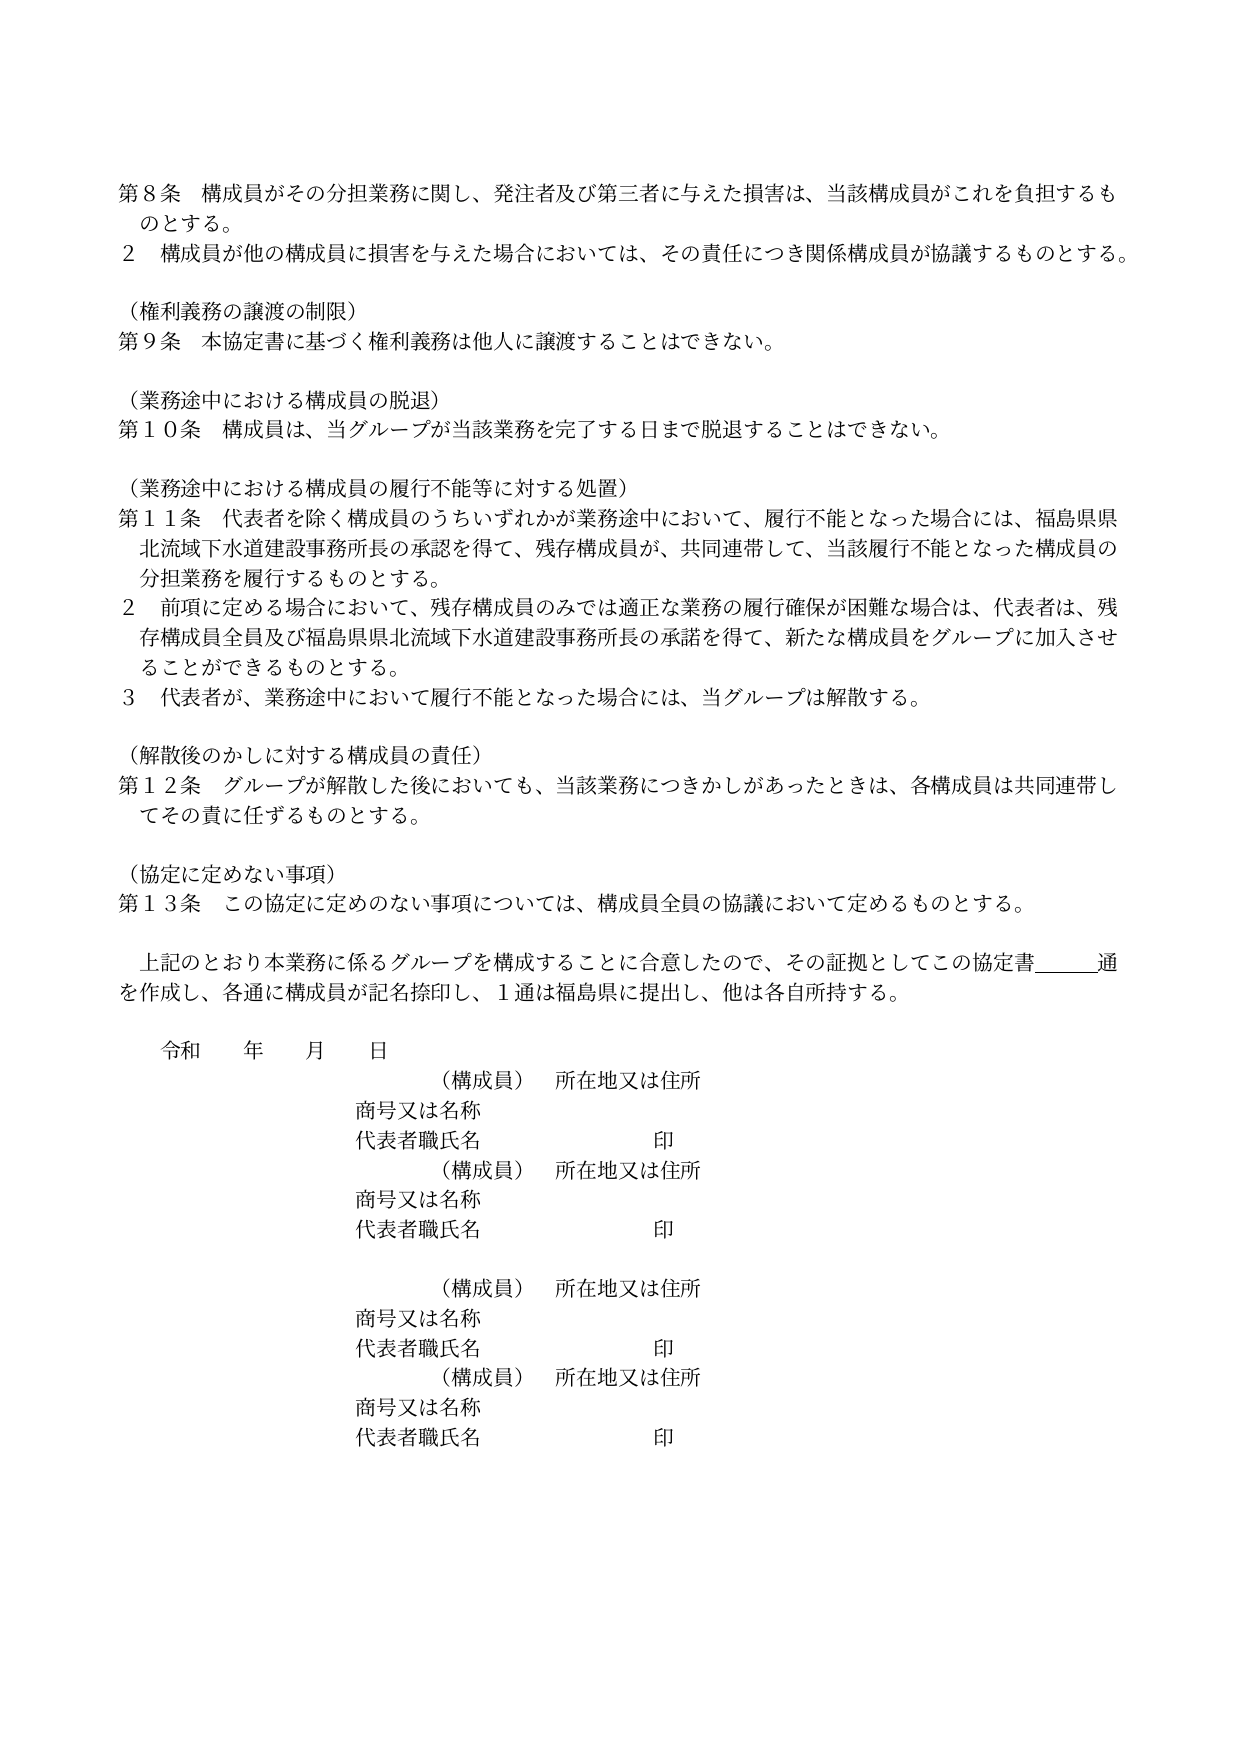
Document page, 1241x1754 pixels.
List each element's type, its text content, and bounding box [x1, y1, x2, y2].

text 代表者職氏名 印 [118, 1332, 1122, 1362]
text 第１０条 構成員は、当グループが当該業務を完了する日まで脱退することはできない。 [118, 414, 1122, 444]
text 商号又は名称 [118, 1184, 1122, 1214]
text 第１３条 この協定に定めのない事項については、構成員全員の協議において定めるものとする。 [118, 888, 1122, 918]
text 商号又は名称 [118, 1302, 1122, 1332]
text 代表者職氏名 印 [118, 1124, 1122, 1154]
text （業務途中における構成員の脱退） [118, 384, 1122, 414]
text 第１１条 代表者を除く構成員のうちいずれかが業務途中において、履行不能となった場合には、福島県県北流域下水道建設事務所長の承認を得て、残存構成員が、共同連帯して、当該履行不能となった構成員の分担業務を履行するものとする。 [118, 502, 1122, 592]
text 第８条 構成員がその分担業務に関し、発注者及び第三者に与えた損害は、当該構成員がこれを負担するものとする。 [118, 178, 1122, 237]
text （構成員） 所在地又は住所 [118, 1272, 1122, 1302]
text 第９条 本協定書に基づく権利義務は他人に譲渡することはできない。 [118, 326, 1122, 356]
text （業務途中における構成員の履行不能等に対する処置） [118, 472, 1122, 502]
text （構成員） 所在地又は住所 [118, 1154, 1122, 1184]
text 商号又は名称 [118, 1094, 1122, 1124]
text （構成員） 所在地又は住所 [118, 1362, 1122, 1392]
text 代表者職氏名 印 [118, 1214, 1122, 1244]
text 上記のとおり本業務に係るグループを構成することに合意したので、その証拠としてこの協定書 通を作成し、各通に構成員が記名捺印し、１通は福島県に提出し、他は各自所持する。 [118, 946, 1122, 1006]
text 令和 年 月 日 [118, 1034, 1122, 1064]
text ２ 構成員が他の構成員に損害を与えた場合においては、その責任につき関係構成員が協議するものとする。 [118, 237, 1122, 267]
text （権利義務の譲渡の制限） [118, 296, 1122, 326]
text （構成員） 所在地又は住所 [118, 1064, 1122, 1094]
text ３ 代表者が、業務途中において履行不能となった場合には、当グループは解散する。 [118, 682, 1122, 711]
text （解散後のかしに対する構成員の責任） [118, 740, 1122, 770]
text （協定に定めない事項） [118, 858, 1122, 888]
text 商号又は名称 [118, 1392, 1122, 1422]
text ２ 前項に定める場合において、残存構成員のみでは適正な業務の履行確保が困難な場合は、代表者は、残存構成員全員及び福島県県北流域下水道建設事務所長の承諾を得て、新たな構成員をグループに加入させることができるものとする。 [118, 592, 1122, 682]
text 代表者職氏名 印 [118, 1422, 1122, 1452]
text 第１２条 グループが解散した後においても、当該業務につきかしがあったときは、各構成員は共同連帯してその責に任ずるものとする。 [118, 770, 1122, 829]
